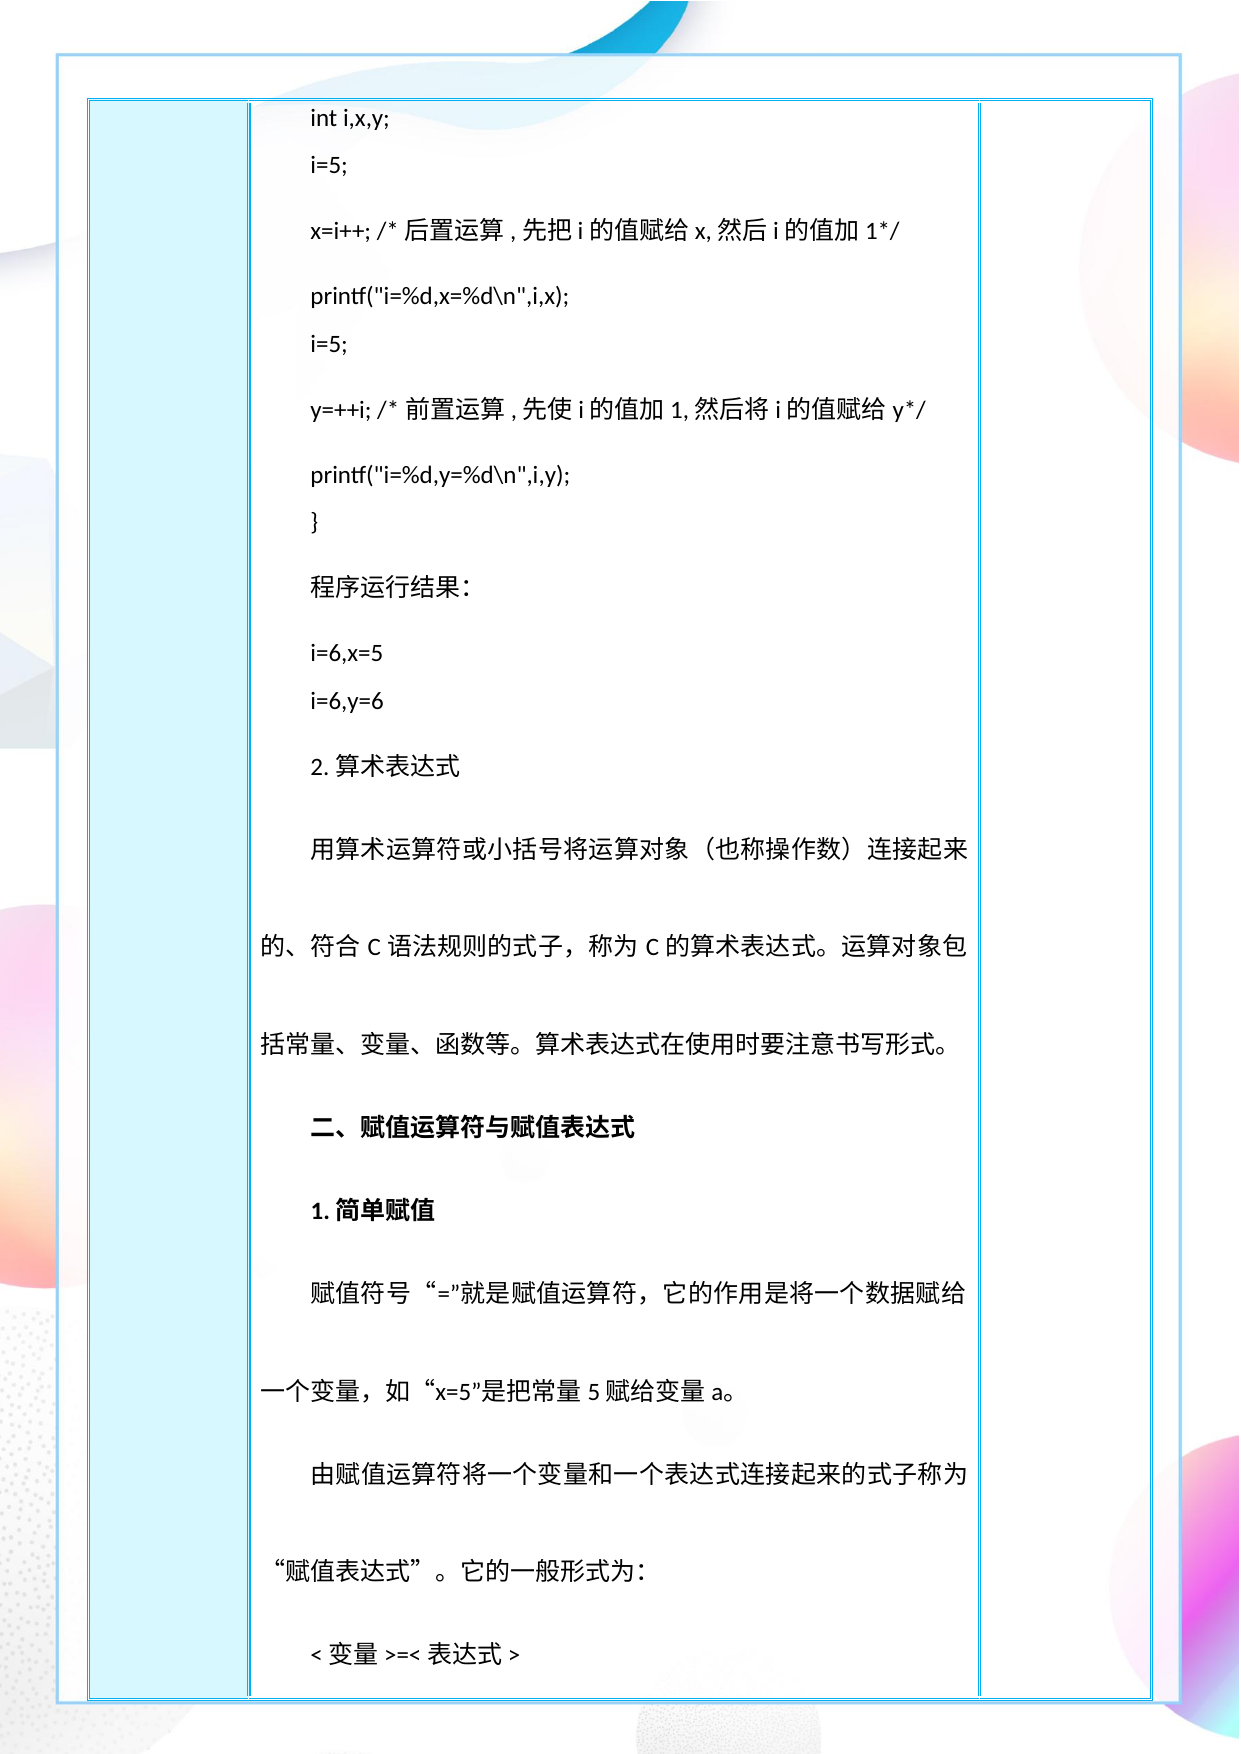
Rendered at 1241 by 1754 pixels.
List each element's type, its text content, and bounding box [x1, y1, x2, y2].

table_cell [980, 101, 1150, 1698]
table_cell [249, 101, 979, 1698]
picture [0, 1, 1239, 1754]
table_cell 知识讲解（45min） [90, 99, 249, 1698]
